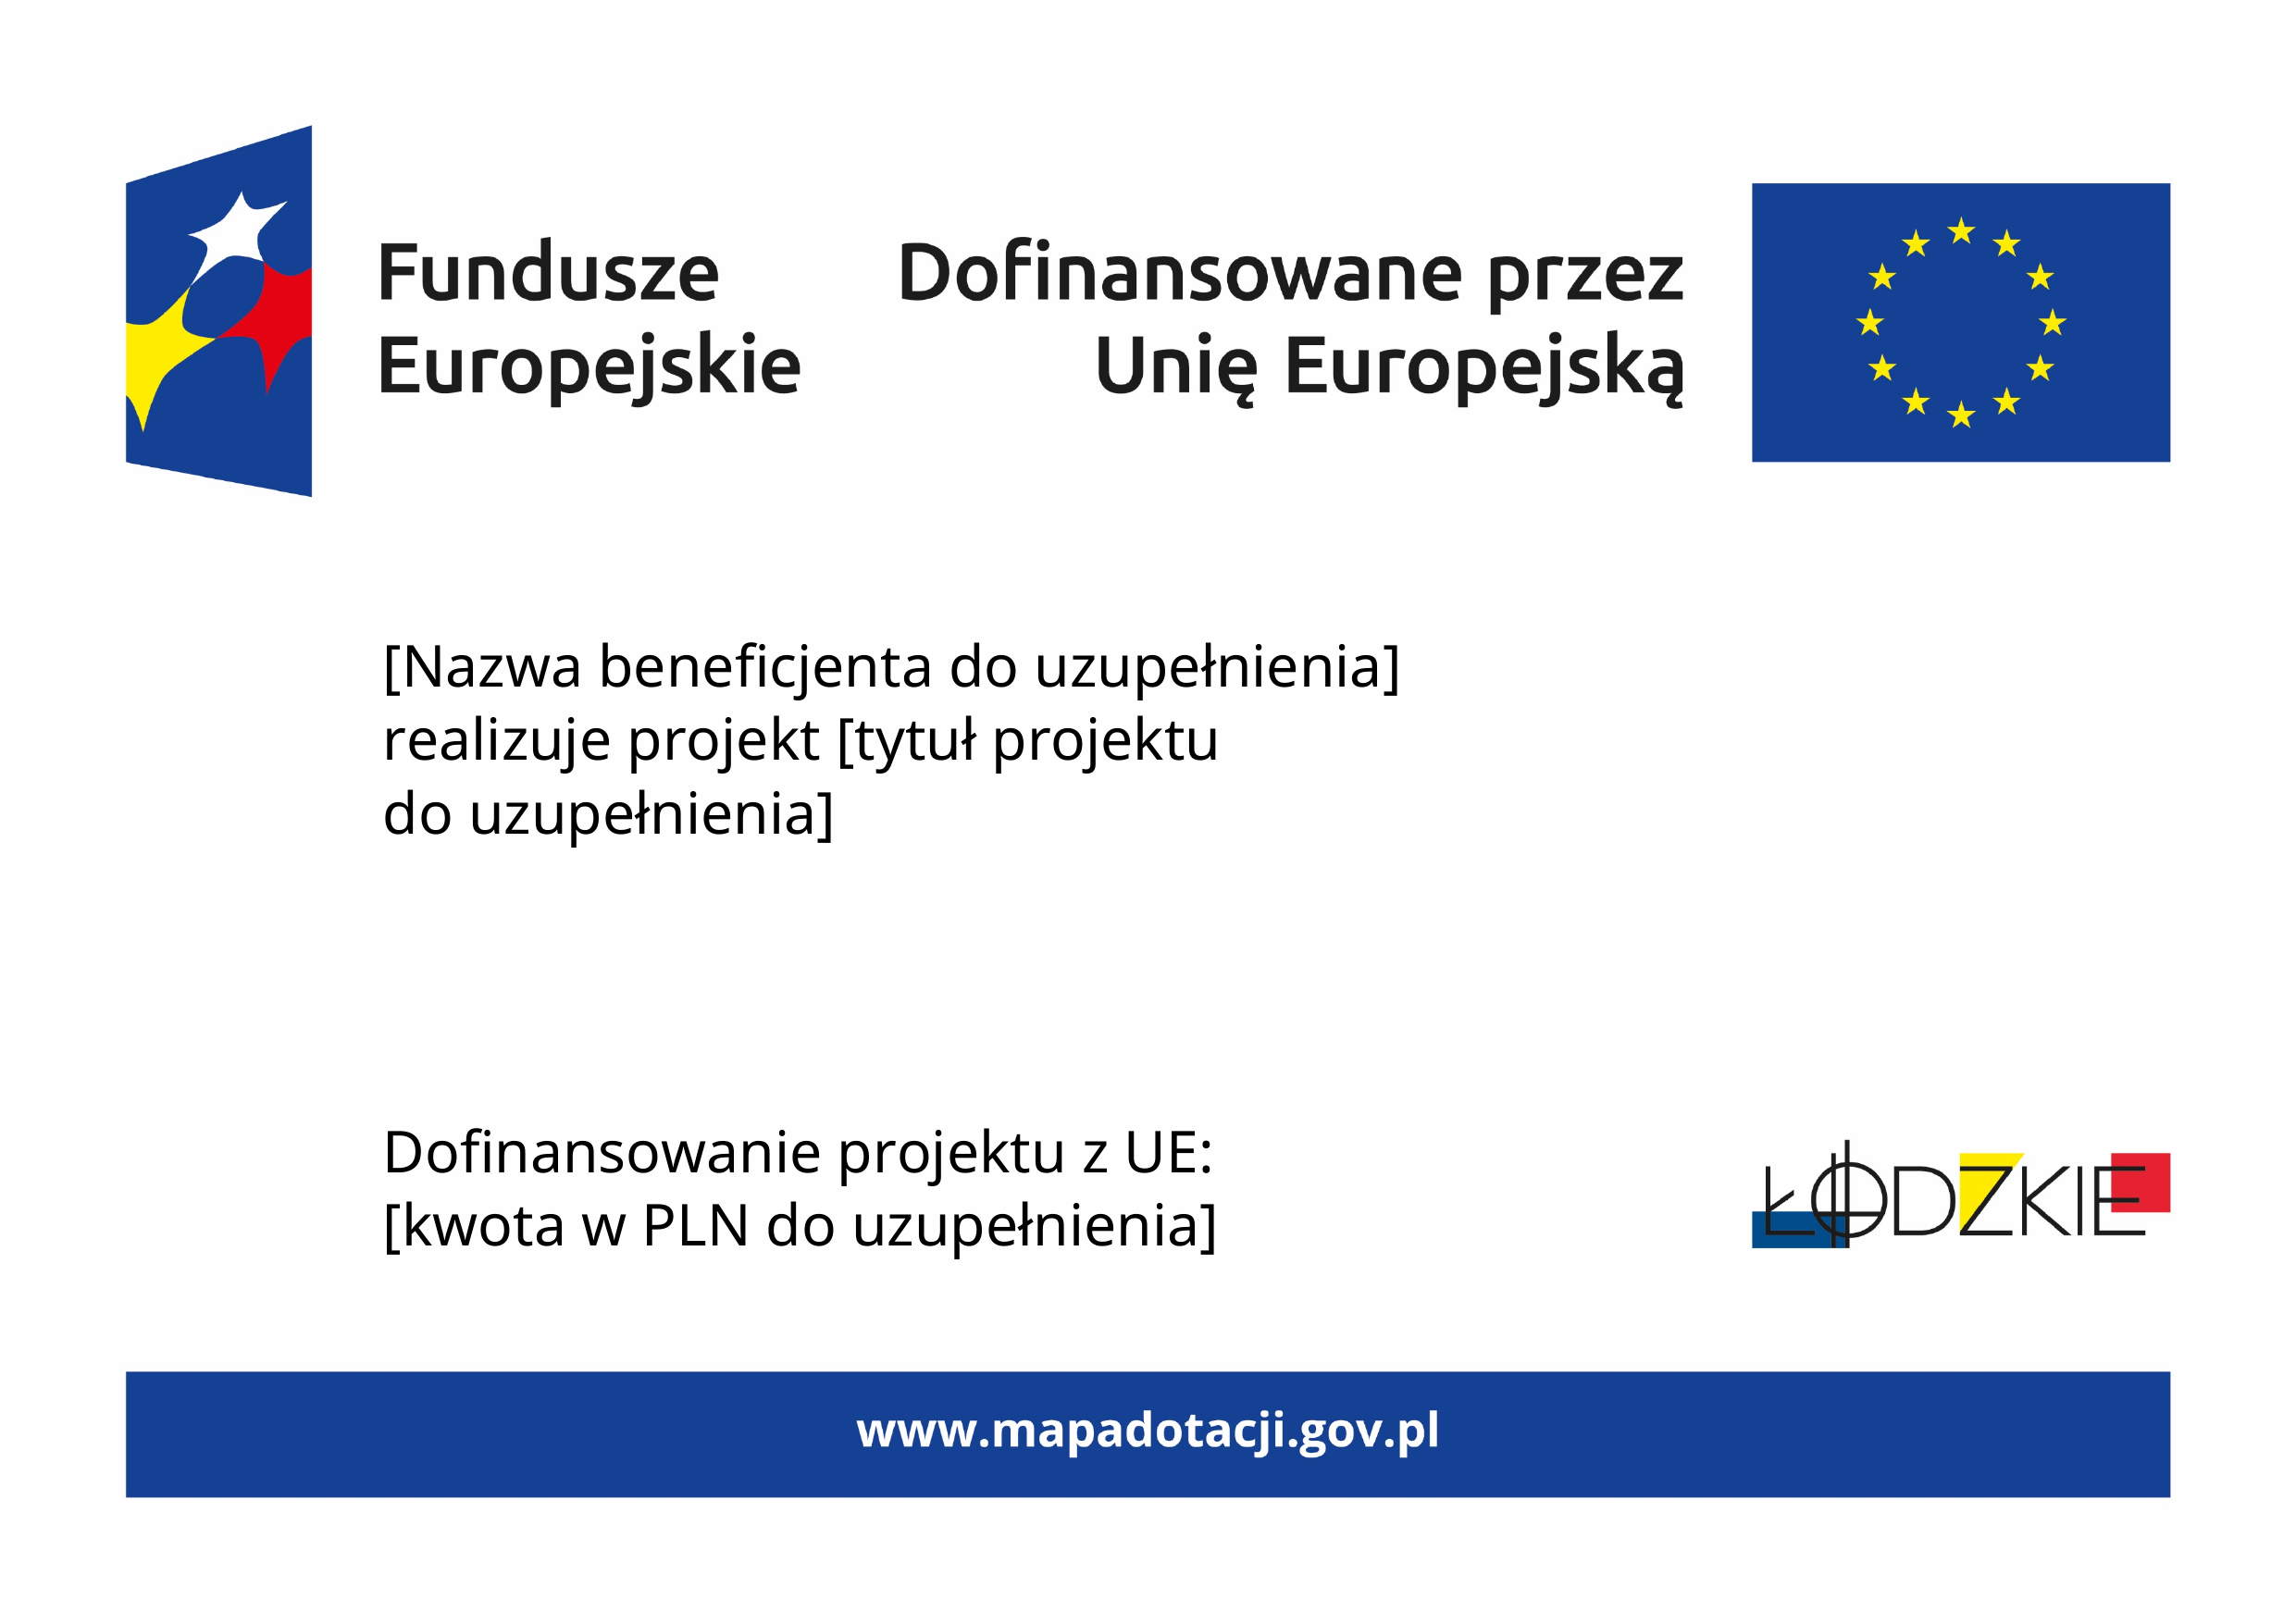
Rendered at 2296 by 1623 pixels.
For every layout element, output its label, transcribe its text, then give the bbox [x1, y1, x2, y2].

text [Nazwa beneficjenta do uzupełnienia] realizuje projekt [tytuł projektu do uzupełnienia] [382, 628, 1683, 849]
text [kwota w PLN do uzupełnienia] [382, 1187, 1683, 1261]
picture [0, 0, 2295, 1623]
text Dofinansowanie projektu z UE: [382, 1114, 1683, 1187]
